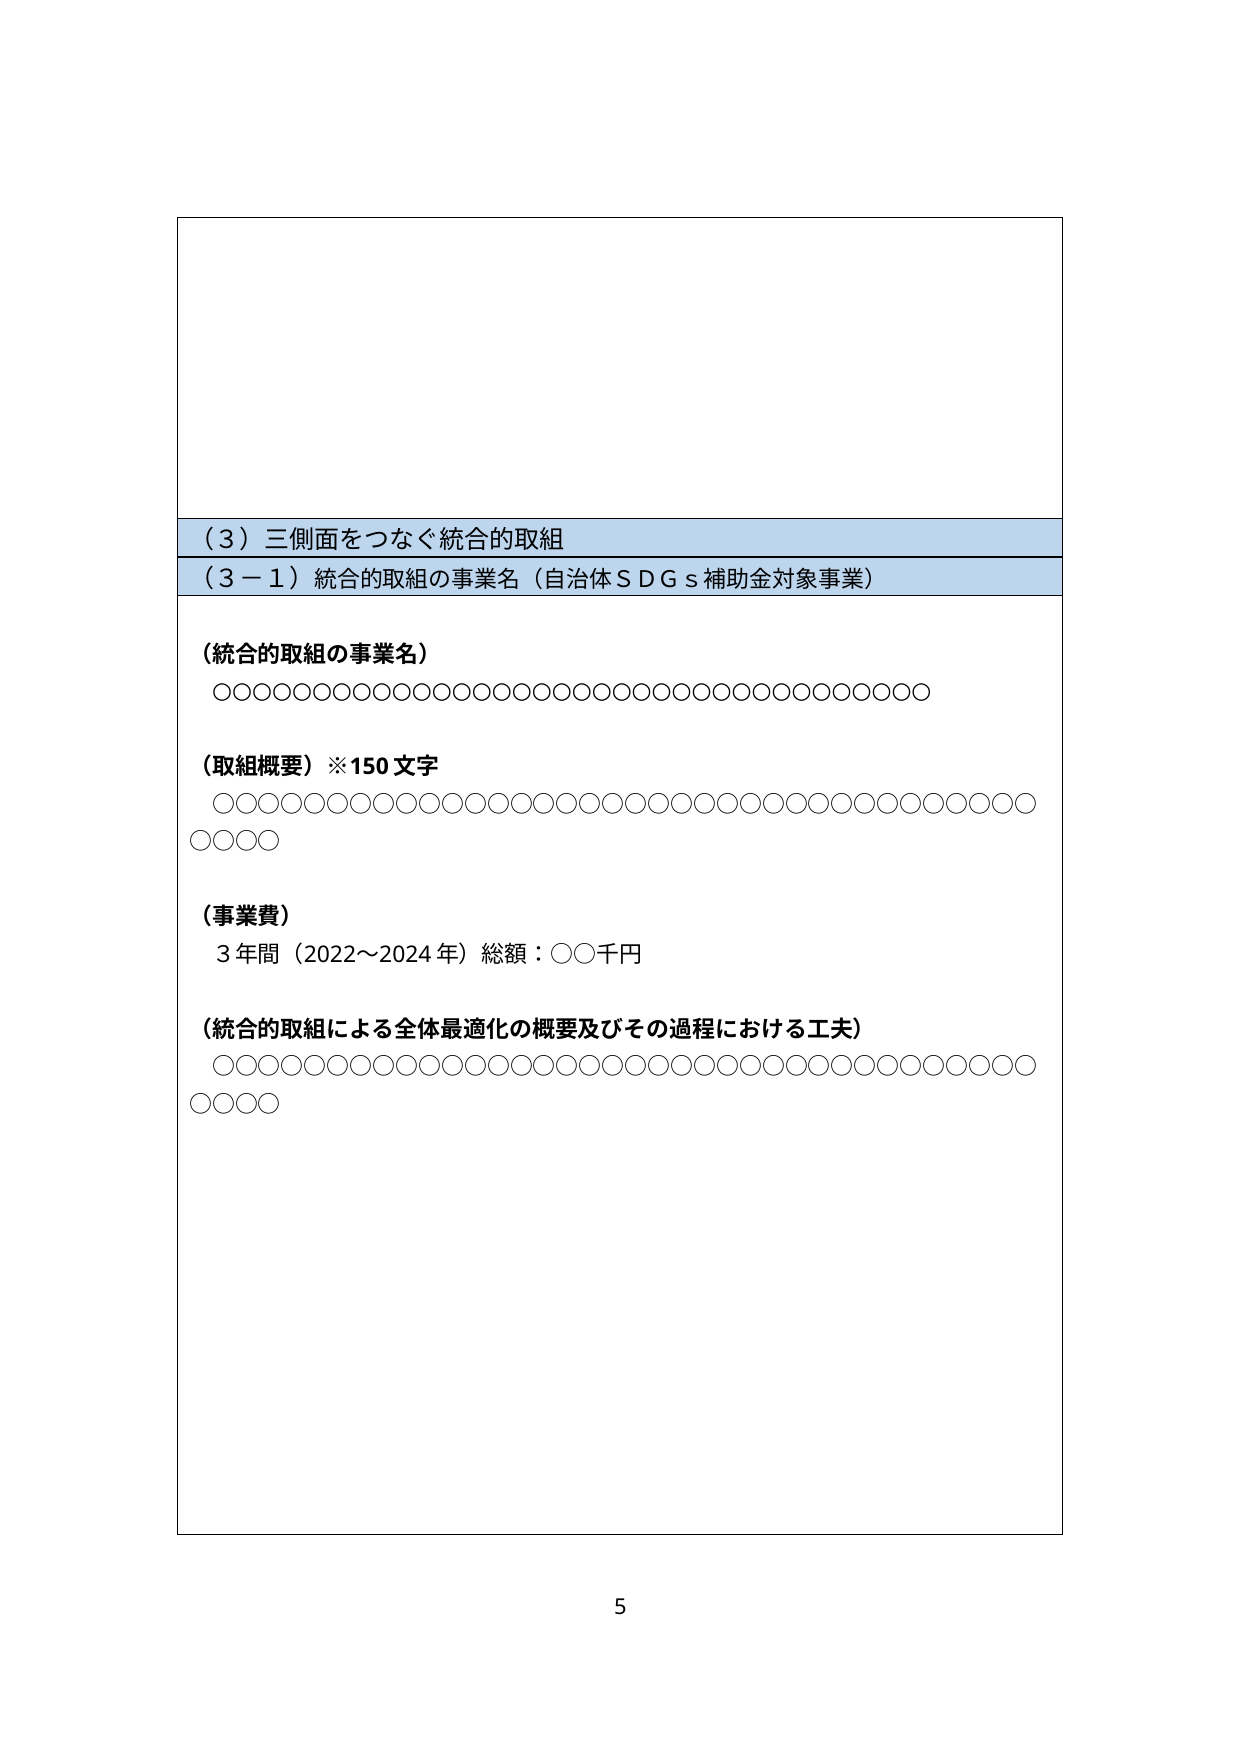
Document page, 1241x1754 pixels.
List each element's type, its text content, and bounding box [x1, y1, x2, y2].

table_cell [178, 596, 1062, 1533]
table_cell （３－１）統合的取組の事業名（自治体ＳＤＧｓ補助金対象事業） [178, 558, 1062, 595]
table_cell （３）三側面をつなぐ統合的取組 [178, 519, 1062, 556]
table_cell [178, 218, 1062, 518]
